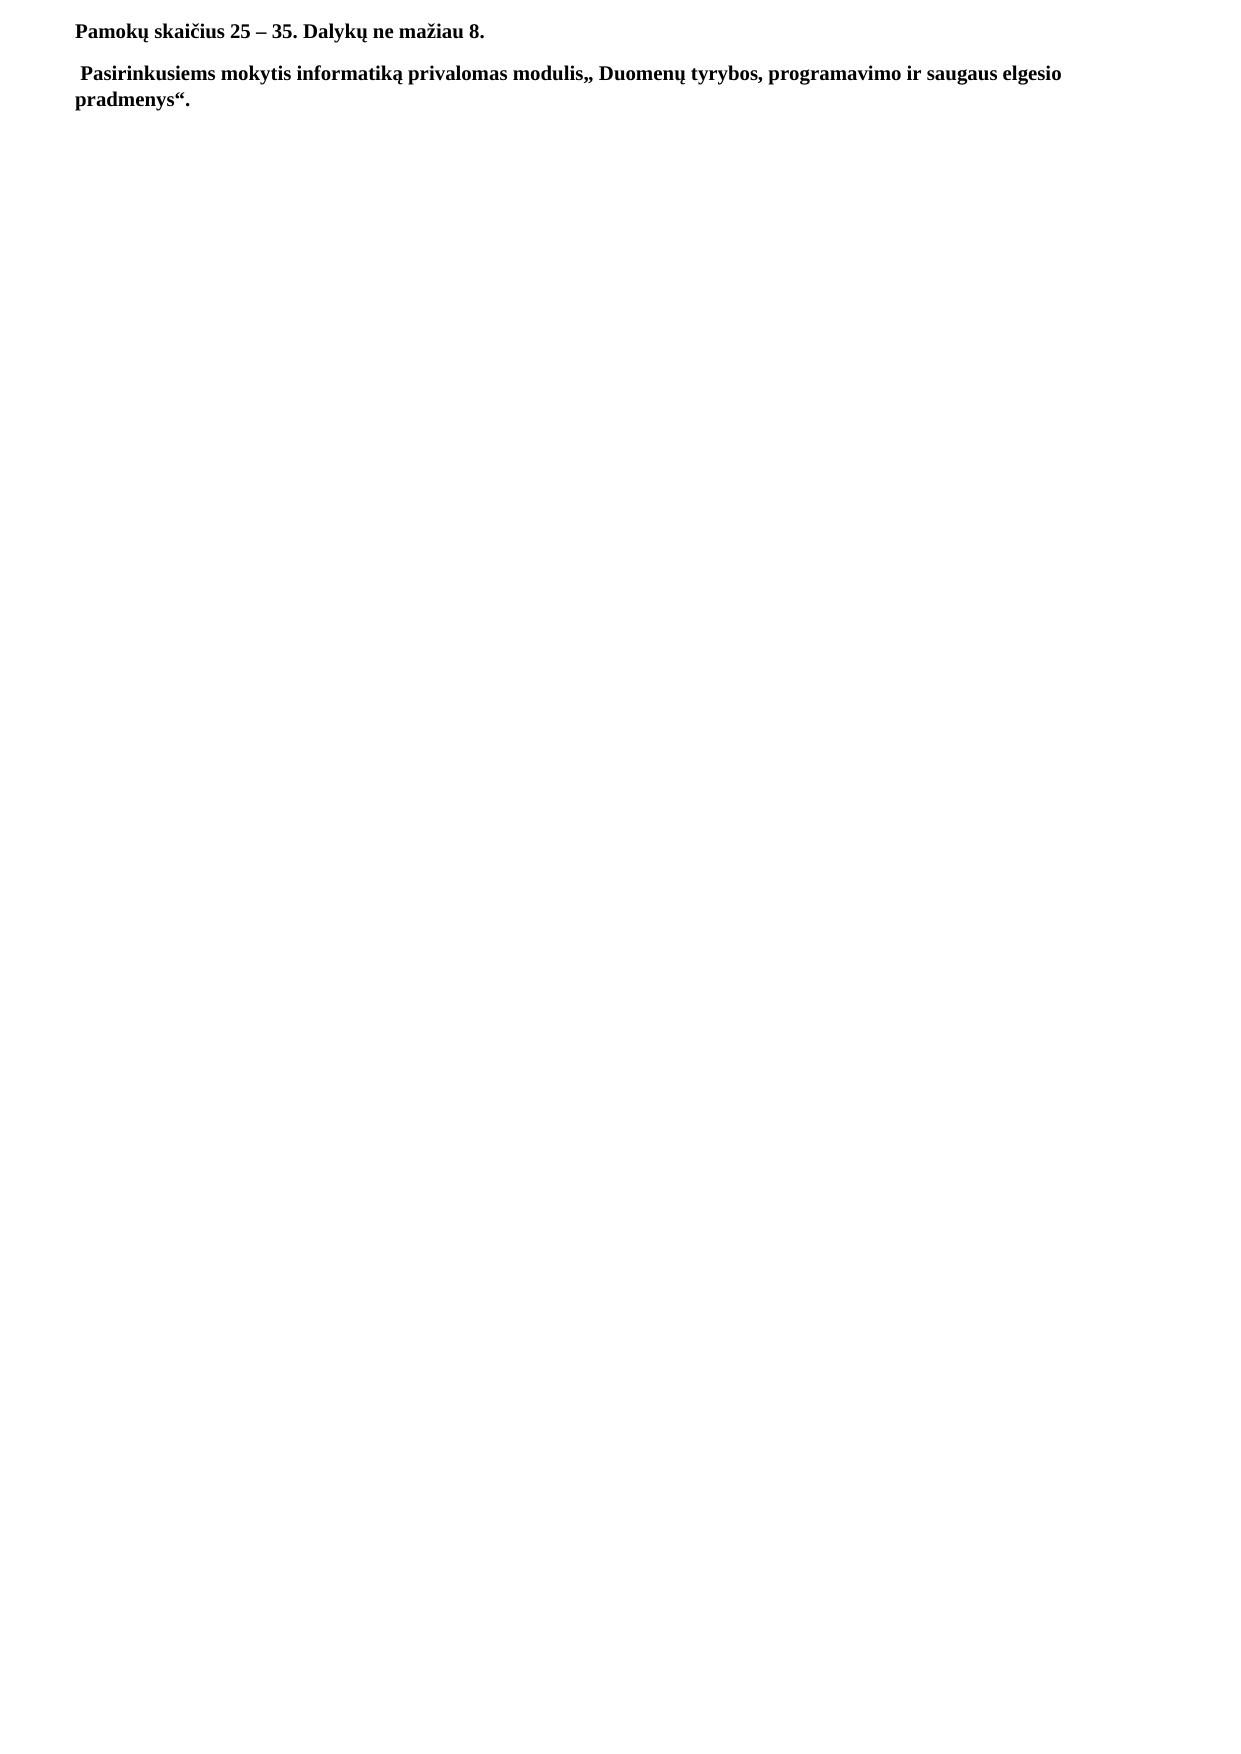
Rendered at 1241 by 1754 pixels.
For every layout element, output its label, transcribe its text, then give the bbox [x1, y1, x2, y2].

text Pamokų skaičius 25 – 35. Dalykų ne mažiau 8. [75, 19, 1165, 43]
text Pasirinkusiems mokytis informatiką privalomas modulis„ Duomenų tyrybos, programavimo ir saugaus elgesio pradmenys“. [75, 61, 1165, 111]
